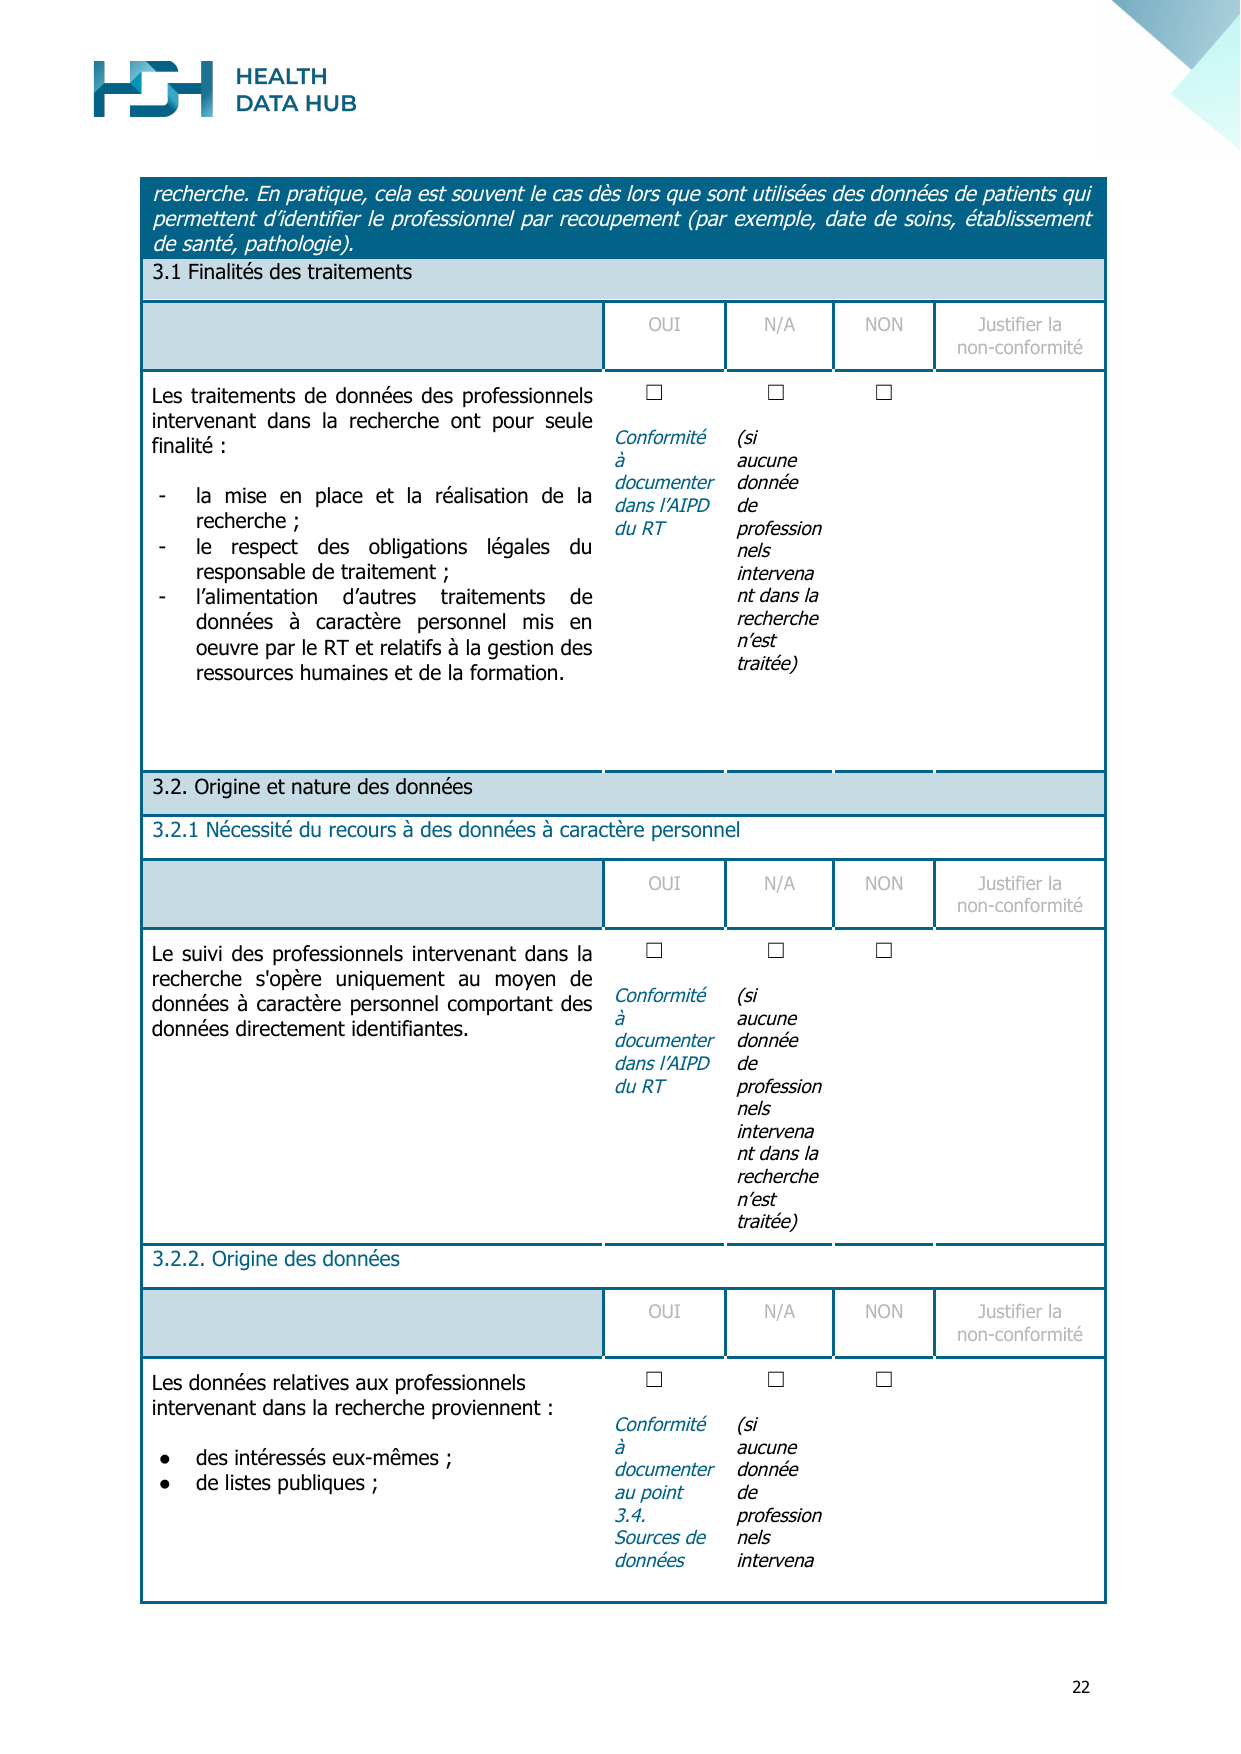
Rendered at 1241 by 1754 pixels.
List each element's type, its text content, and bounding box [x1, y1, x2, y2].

picture [1098, 0, 1241, 157]
table_cell [143, 1290, 602, 1356]
table_cell OUI [605, 1290, 724, 1356]
table_cell [143, 861, 602, 927]
table_cell 3.2.1 Nécessité du recours à des données à caractère personnel [143, 817, 1104, 858]
table_cell OUI [605, 861, 724, 927]
table_cell [936, 1359, 1104, 1601]
table_cell Les traitements de données des professionnels intervenant dans la recherche ont pour seule finalité : la mise en place et la réalisation de la recherche ; le respect des obligations légales du responsable de traitement ; l’alimentation d’autres traitements de données à caractère personnel mis en oeuvre par le RT et relatifs à la gestion des ressources humaines et de la formation. [143, 372, 602, 770]
table_cell Le suivi des professionnels intervenant dans la recherche s'opère uniquement au moyen de données à caractère personnel comportant des données directement identifiantes. [143, 930, 602, 1243]
table_cell [835, 372, 933, 770]
table_cell 3.2. Origine et nature des données [143, 773, 1104, 814]
table_cell [936, 372, 1104, 770]
table_cell N/A [727, 861, 832, 927]
table_cell Justifier la non-conformité [936, 1290, 1104, 1356]
table_cell [835, 930, 933, 1243]
table_cell [143, 303, 602, 369]
table_cell OUI [605, 303, 724, 369]
table_cell [936, 930, 1104, 1243]
picture [93, 61, 357, 117]
table_cell Justifier la non-conformité [936, 303, 1104, 369]
table_cell (si aucune donnée de professionnels intervenant dans la recherche n’est traitée) [727, 1359, 832, 1601]
table_cell Conformité à documenter au point 3.4. Sources de données [605, 1359, 724, 1601]
table_cell N/A [727, 1290, 832, 1356]
table_cell (si aucune donnée de professionnels intervenant dans la recherche n’est traitée) [727, 372, 832, 770]
table_cell NON [835, 1290, 933, 1356]
table_cell Conformité à documenter dans l’AIPD du RT [605, 930, 724, 1243]
table_cell N/A [727, 303, 832, 369]
table_cell 3.2.2. Origine des données [143, 1246, 1104, 1287]
table_cell 3.1 Finalités des traitements [143, 259, 1104, 299]
table_cell Justifier la non-conformité [936, 861, 1104, 927]
table_cell NON [835, 303, 933, 369]
table_cell NON [835, 861, 933, 927]
table_cell [835, 1359, 933, 1601]
table_cell Conformité à documenter dans l’AIPD du RT [605, 372, 724, 770]
table_cell (si aucune donnée de professionnels intervenant dans la recherche n’est traitée) [727, 930, 832, 1243]
